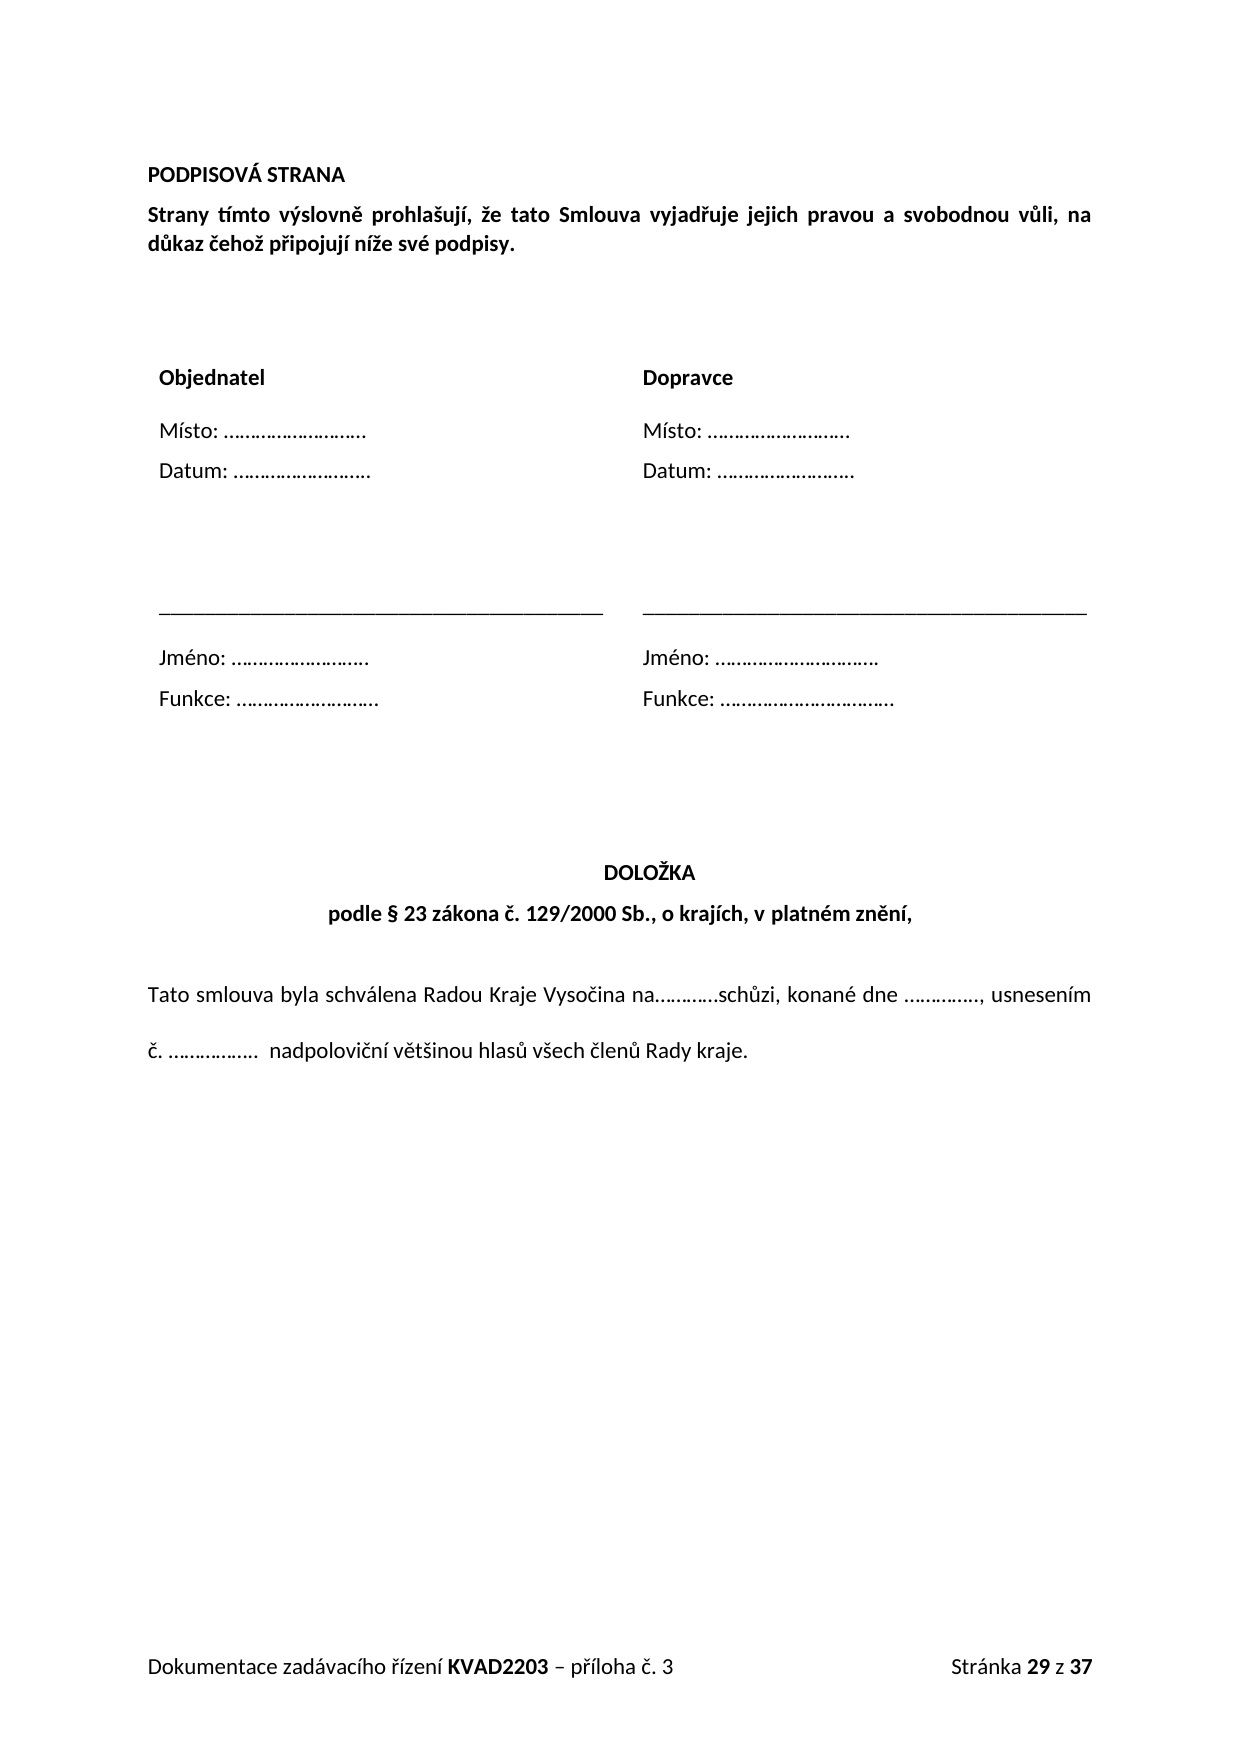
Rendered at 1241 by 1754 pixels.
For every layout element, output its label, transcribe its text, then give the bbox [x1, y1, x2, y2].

text PODPISOVÁ STRANA [148, 160, 1093, 188]
table_cell Jméno: …………………………. Funkce: …………………………… [631, 631, 1119, 724]
table_cell _______________________________________ [148, 497, 631, 631]
text Tato smlouva byla schválena Radou Kraje Vysočina na…………schůzi, konané dne ………….., usnesením č. …………….. nadpoloviční většinou hlasů všech členů Rady kraje. [148, 980, 1093, 1064]
table_header Dopravce [631, 269, 1119, 403]
text podle § 23 zákona č. 129/2000 Sb., o krajích, v platném znění, [148, 899, 1093, 927]
subtitle Doložka [207, 858, 1093, 886]
table_cell Jméno: …………………….. Funkce: ……………………… [148, 631, 631, 724]
table_cell _______________________________________ [631, 497, 1119, 631]
table_cell Místo: ……………………… Datum: …………………….. [631, 403, 1119, 497]
table_cell Místo: ……………………… Datum: …………………….. [148, 403, 631, 497]
text Strany tímto výslovně prohlašují, že tato Smlouva vyjadřuje jejich pravou a svobodnou vůli, na důkaz čehož připojují níže své podpisy. [148, 201, 1093, 257]
table_header Objednatel [148, 269, 631, 403]
